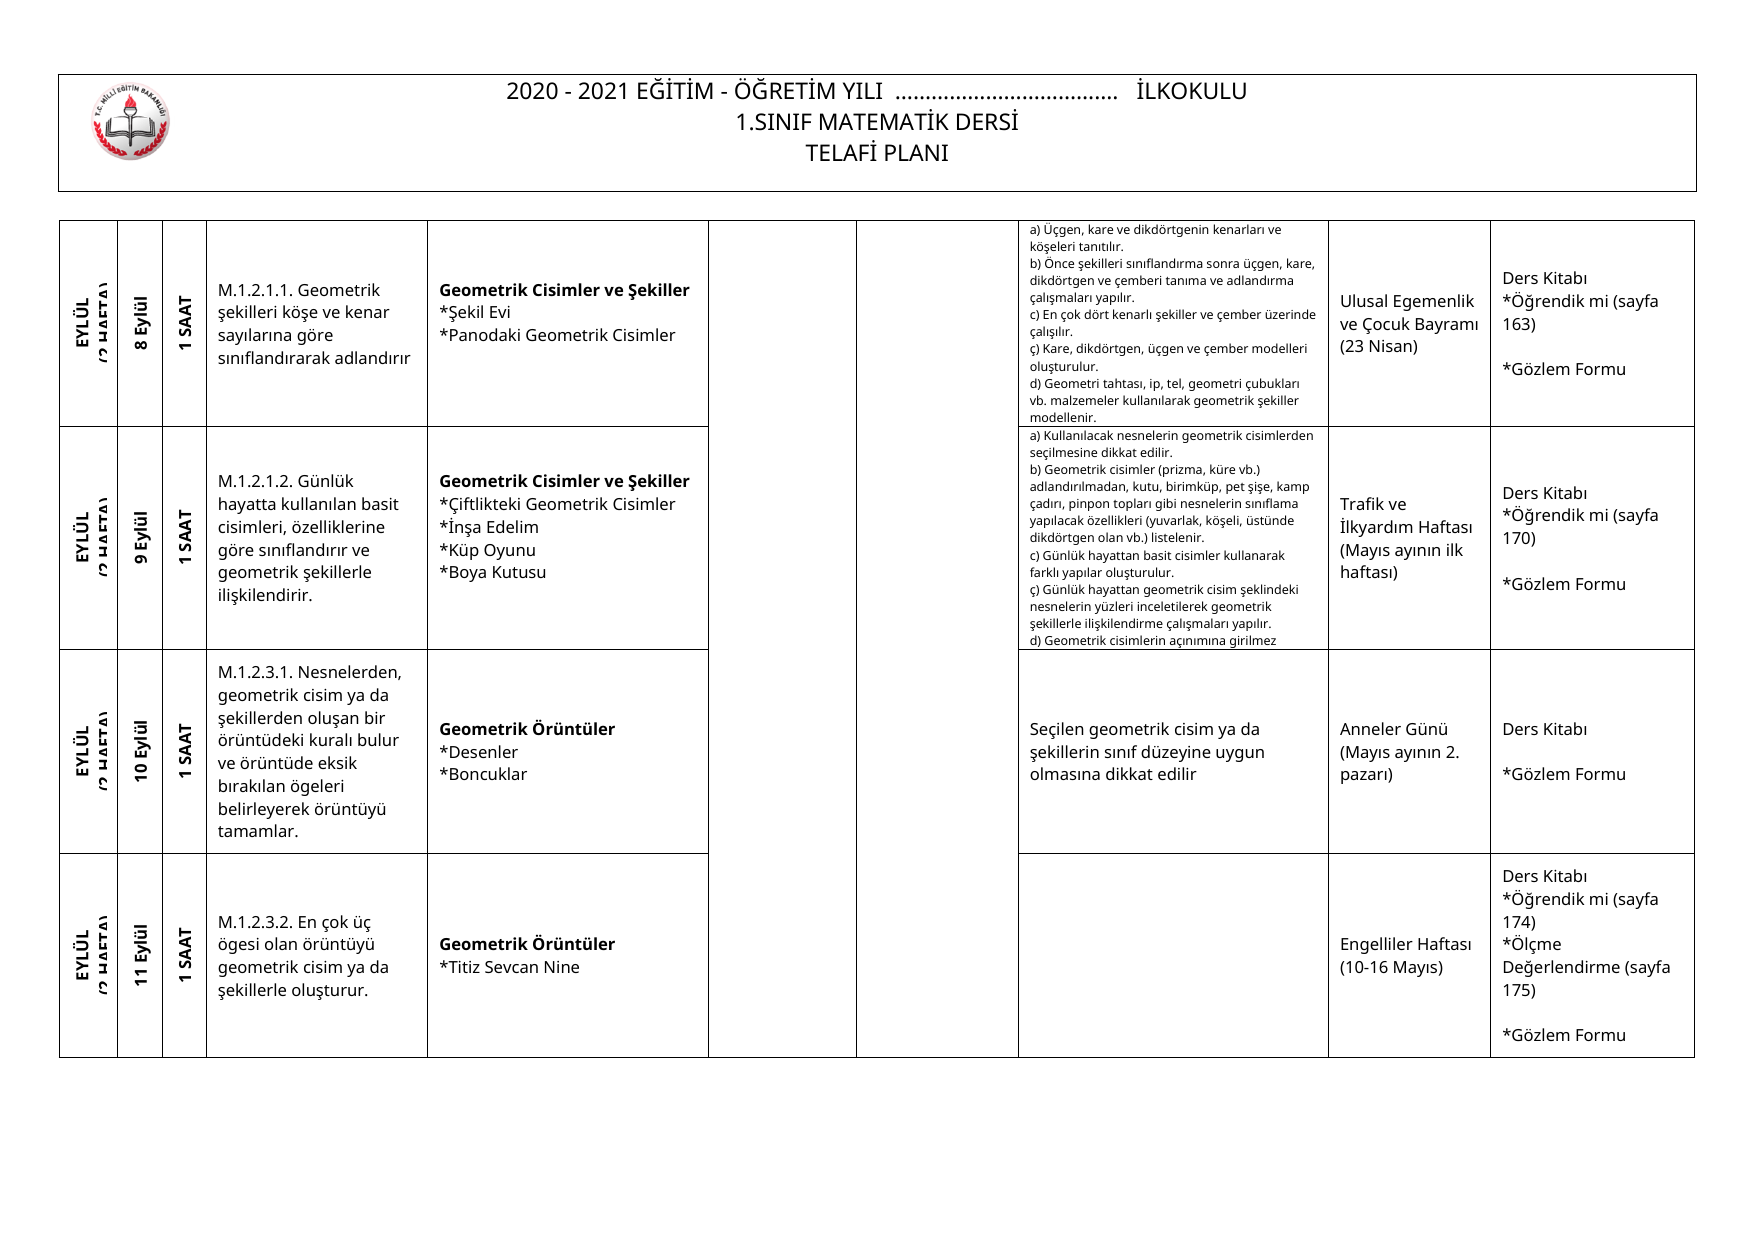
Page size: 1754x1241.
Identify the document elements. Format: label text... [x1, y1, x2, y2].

table_cell 11 Eylül [118, 854, 162, 1057]
table_cell EYLÜL (2.HAFTA) [60, 650, 117, 853]
table_cell 1 SAAT [163, 650, 206, 853]
table_cell Ders Kitabı *Öğrendik mi (sayfa 170) *Gözlem Formu [1491, 427, 1694, 649]
table_cell 10 Eylül [118, 650, 162, 853]
table_cell a) Kullanılacak nesnelerin geometrik cisimlerden seçilmesine dikkat edilir. b) Geometrik cisimler (prizma, küre vb.) adlandırılmadan, kutu, birimküp, pet şişe, kamp çadırı, pinpon topları gibi nesnelerin sınıflama yapılacak özellikleri (yuvarlak, köşeli, üstünde dikdörtgen olan vb.) listelenir. c) Günlük hayattan basit cisimler kullanarak farklı yapılar oluşturulur. ç) Günlük hayattan geometrik cisim şeklindeki nesnelerin yüzleri inceletilerek geometrik şekillerle ilişkilendirme çalışmaları yapılır. d) Geometrik cisimlerin açınımına girilmez [1019, 427, 1328, 649]
table_cell Ders Kitabı *Öğrendik mi (sayfa 163) *Gözlem Formu [1491, 221, 1694, 426]
table_cell a) Üçgen, kare ve dikdörtgenin kenarları ve köşeleri tanıtılır. b) Önce şekilleri sınıflandırma sonra üçgen, kare, dikdörtgen ve çemberi tanıma ve adlandırma çalışmaları yapılır. c) En çok dört kenarlı şekiller ve çember üzerinde çalışılır. ç) Kare, dikdörtgen, üçgen ve çember modelleri oluşturulur. d) Geometri tahtası, ip, tel, geometri çubukları vb. malzemeler kullanılarak geometrik şekiller modellenir. [1019, 221, 1328, 426]
table_cell 1 SAAT [163, 854, 206, 1057]
table_cell Geometrik Cisimler ve Şekiller *Çiftlikteki Geometrik Cisimler *İnşa Edelim *Küp Oyunu *Boya Kutusu [428, 427, 708, 649]
table_cell 9 Eylül [118, 427, 162, 649]
table_cell [1019, 854, 1328, 1057]
table_cell M.1.2.1.2. Günlük hayatta kullanılan basit cisimleri, özelliklerine göre sınıflandırır ve geometrik şekillerle ilişkilendirir. [207, 427, 427, 649]
table_cell 8 Eylül [118, 221, 162, 426]
table_cell Engelliler Haftası (10-16 Mayıs) [1329, 854, 1490, 1057]
table_cell EYLÜL (2.HAFTA) [60, 221, 117, 426]
table_cell Trafik ve İlkyardım Haftası (Mayıs ayının ilk haftası) [1329, 427, 1490, 649]
table_cell Anneler Günü (Mayıs ayının 2. pazarı) [1329, 650, 1490, 853]
table_cell Geometrik Cisimler ve Şekiller *Şekil Evi *Panodaki Geometrik Cisimler [428, 221, 708, 426]
table_cell M.1.2.3.1. Nesnelerden, geometrik cisim ya da şekillerden oluşan bir örüntüdeki kuralı bulur ve örüntüde eksik bırakılan ögeleri belirleyerek örüntüyü tamamlar. [207, 650, 427, 853]
table_cell 1 SAAT [163, 427, 206, 649]
table_cell Seçilen geometrik cisim ya da şekillerin sınıf düzeyine uygun olmasına dikkat edilir [1019, 650, 1328, 853]
table_cell Geometrik Örüntüler *Desenler *Boncuklar [428, 650, 708, 853]
table_cell 1 SAAT [163, 221, 206, 426]
table_cell M.1.2.3.2. En çok üç ögesi olan örüntüyü geometrik cisim ya da şekillerle oluşturur. [207, 854, 427, 1057]
table_cell EYLÜL (2.HAFTA) [60, 427, 117, 649]
table_cell EYLÜL (2.HAFTA) [60, 854, 117, 1057]
table_cell M.1.2.1.1. Geometrik şekilleri köşe ve kenar sayılarına göre sınıflandırarak adlandırır [207, 221, 427, 426]
table_cell Ulusal Egemenlik ve Çocuk Bayramı (23 Nisan) [1329, 221, 1490, 426]
picture [85, 77, 175, 167]
table_cell Ders Kitabı *Öğrendik mi (sayfa 174) *Ölçme Değerlendirme (sayfa 175) *Gözlem Formu [1491, 854, 1694, 1057]
table_cell Ders Kitabı *Gözlem Formu [1491, 650, 1694, 853]
table_cell Geometrik Örüntüler *Titiz Sevcan Nine [428, 854, 708, 1057]
